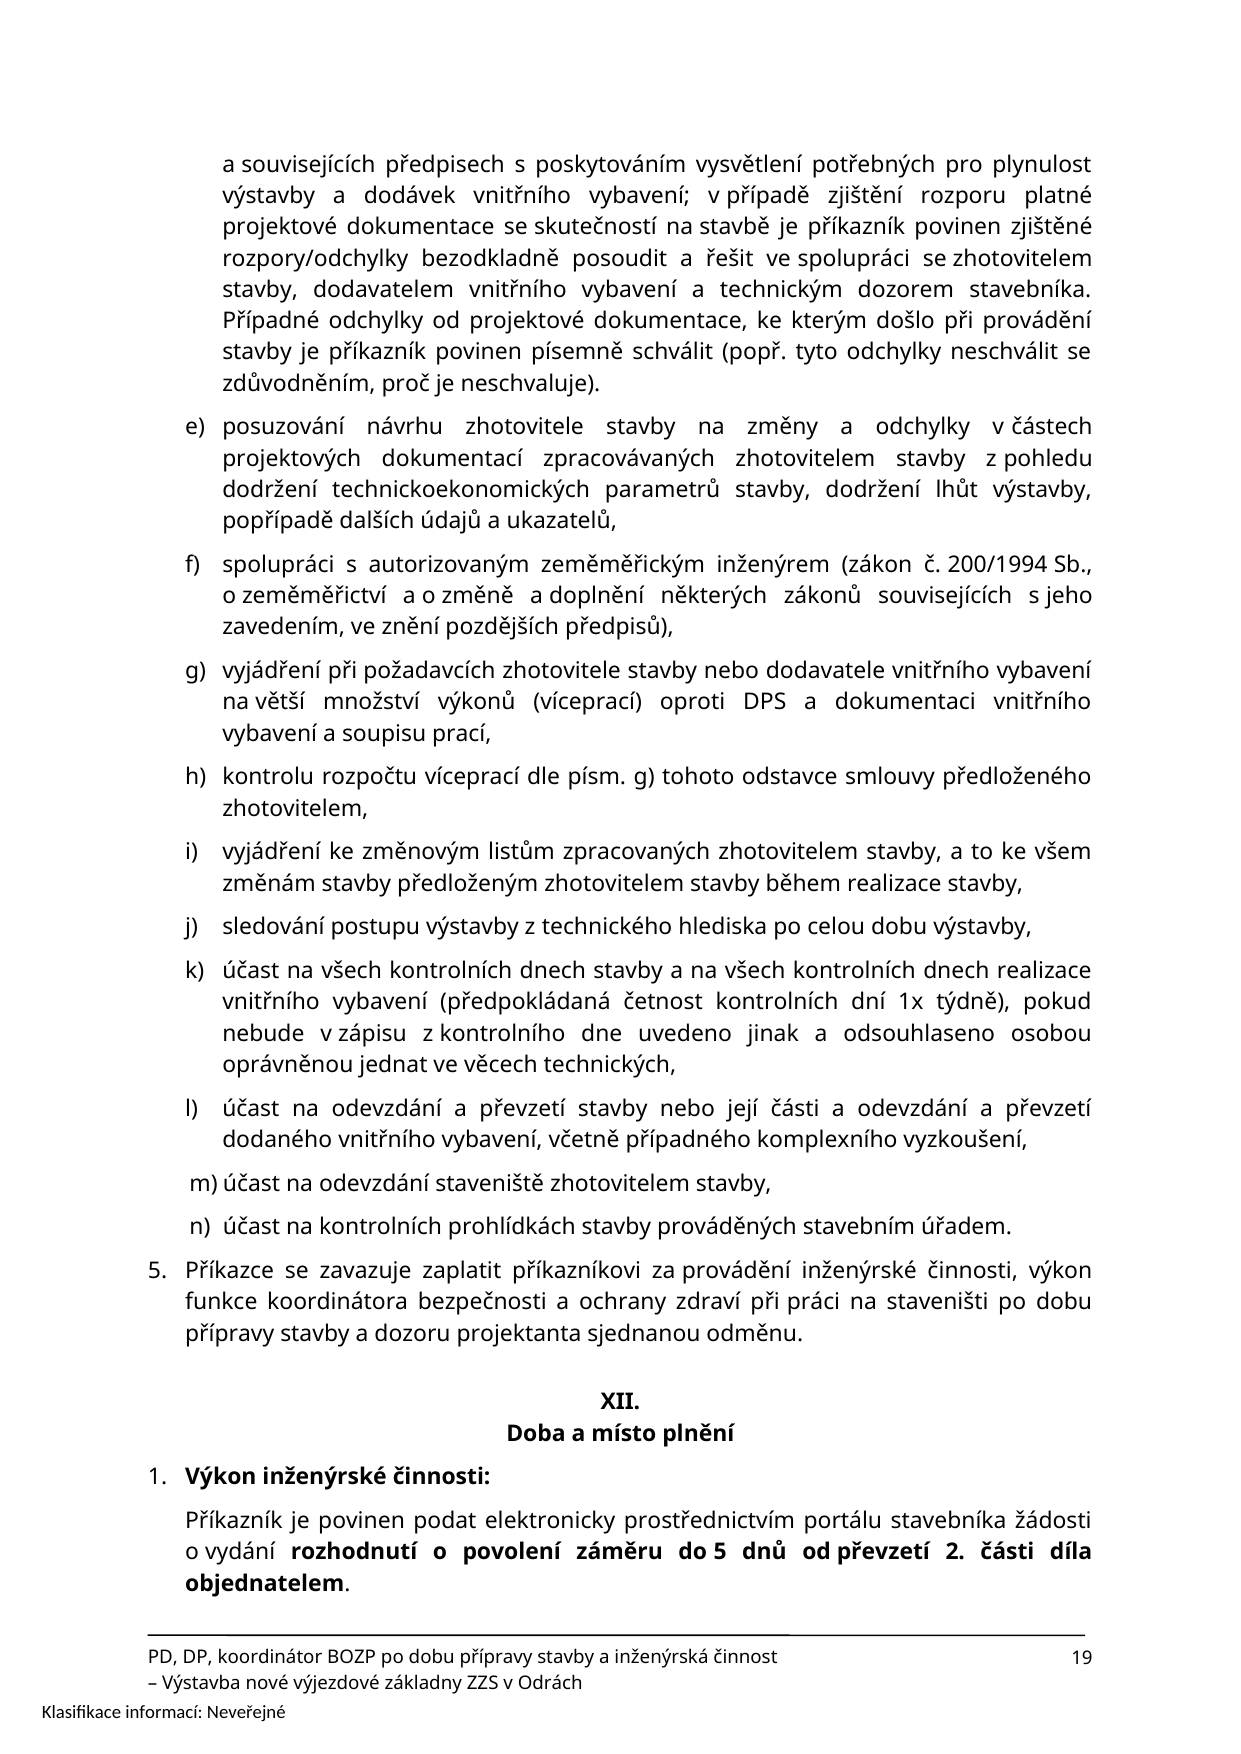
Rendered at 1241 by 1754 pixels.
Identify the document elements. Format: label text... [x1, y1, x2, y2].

list účast na odevzdání a převzetí stavby nebo její části a odevzdání a převzetí dodaného vnitřního vybavení, včetně případného komplexního vyzkoušení, [185, 1091, 1092, 1154]
list Výkon inženýrské činnosti: [148, 1460, 1092, 1491]
list spolupráci s autorizovaným zeměměřickým inženýrem (zákon č. 200/1994 Sb., o zeměměřictví a o změně a doplnění některých zákonů souvisejících s jeho zavedením, ve znění pozdějších předpisů), [185, 548, 1092, 641]
list vyjádření ke změnovým listům zpracovaných zhotovitelem stavby, a to ke všem změnám stavby předloženým zhotovitelem stavby během realizace stavby, [185, 835, 1092, 898]
text Příkazník je povinen podat elektronicky prostřednictvím portálu stavebníka žádosti o vydání rozhodnutí o povolení záměru do 5 dnů od převzetí 2. části díla objednatelem. [185, 1504, 1092, 1598]
text XII. Doba a místo plnění [148, 1385, 1092, 1448]
list kontrolu rozpočtu víceprací dle písm. g) tohoto odstavce smlouvy předloženého zhotovitelem, [185, 760, 1092, 823]
list Příkazce se zavazuje zaplatit příkazníkovi za provádění inženýrské činnosti, výkon funkce koordinátora bezpečnosti a ochrany zdraví při práci na staveništi po dobu přípravy stavby a dozoru projektanta sjednanou odměnu. [148, 1254, 1092, 1348]
list vyjádření při požadavcích zhotovitele stavby nebo dodavatele vnitřního vybavení na větší množství výkonů (víceprací) oproti DPS a dokumentaci vnitřního vybavení a soupisu prací, [185, 654, 1092, 748]
list účast na odevzdání staveniště zhotovitelem stavby, [189, 1166, 1092, 1198]
list účast na kontrolních prohlídkách stavby prováděných stavebním úřadem. [189, 1210, 1092, 1241]
list posuzování návrhu zhotovitele stavby na změny a odchylky v částech projektových dokumentací zpracovávaných zhotovitelem stavby z pohledu dodržení technickoekonomických parametrů stavby, dodržení lhůt výstavby, popřípadě dalších údajů a ukazatelů, [185, 410, 1092, 535]
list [185, 148, 1092, 398]
list sledování postupu výstavby z technického hlediska po celou dobu výstavby, [185, 910, 1092, 941]
list účast na všech kontrolních dnech stavby a na všech kontrolních dnech realizace vnitřního vybavení (předpokládaná četnost kontrolních dní 1x týdně), pokud nebude v zápisu z kontrolního dne uvedeno jinak a odsouhlaseno osobou oprávněnou jednat ve věcech technických, [185, 954, 1092, 1079]
